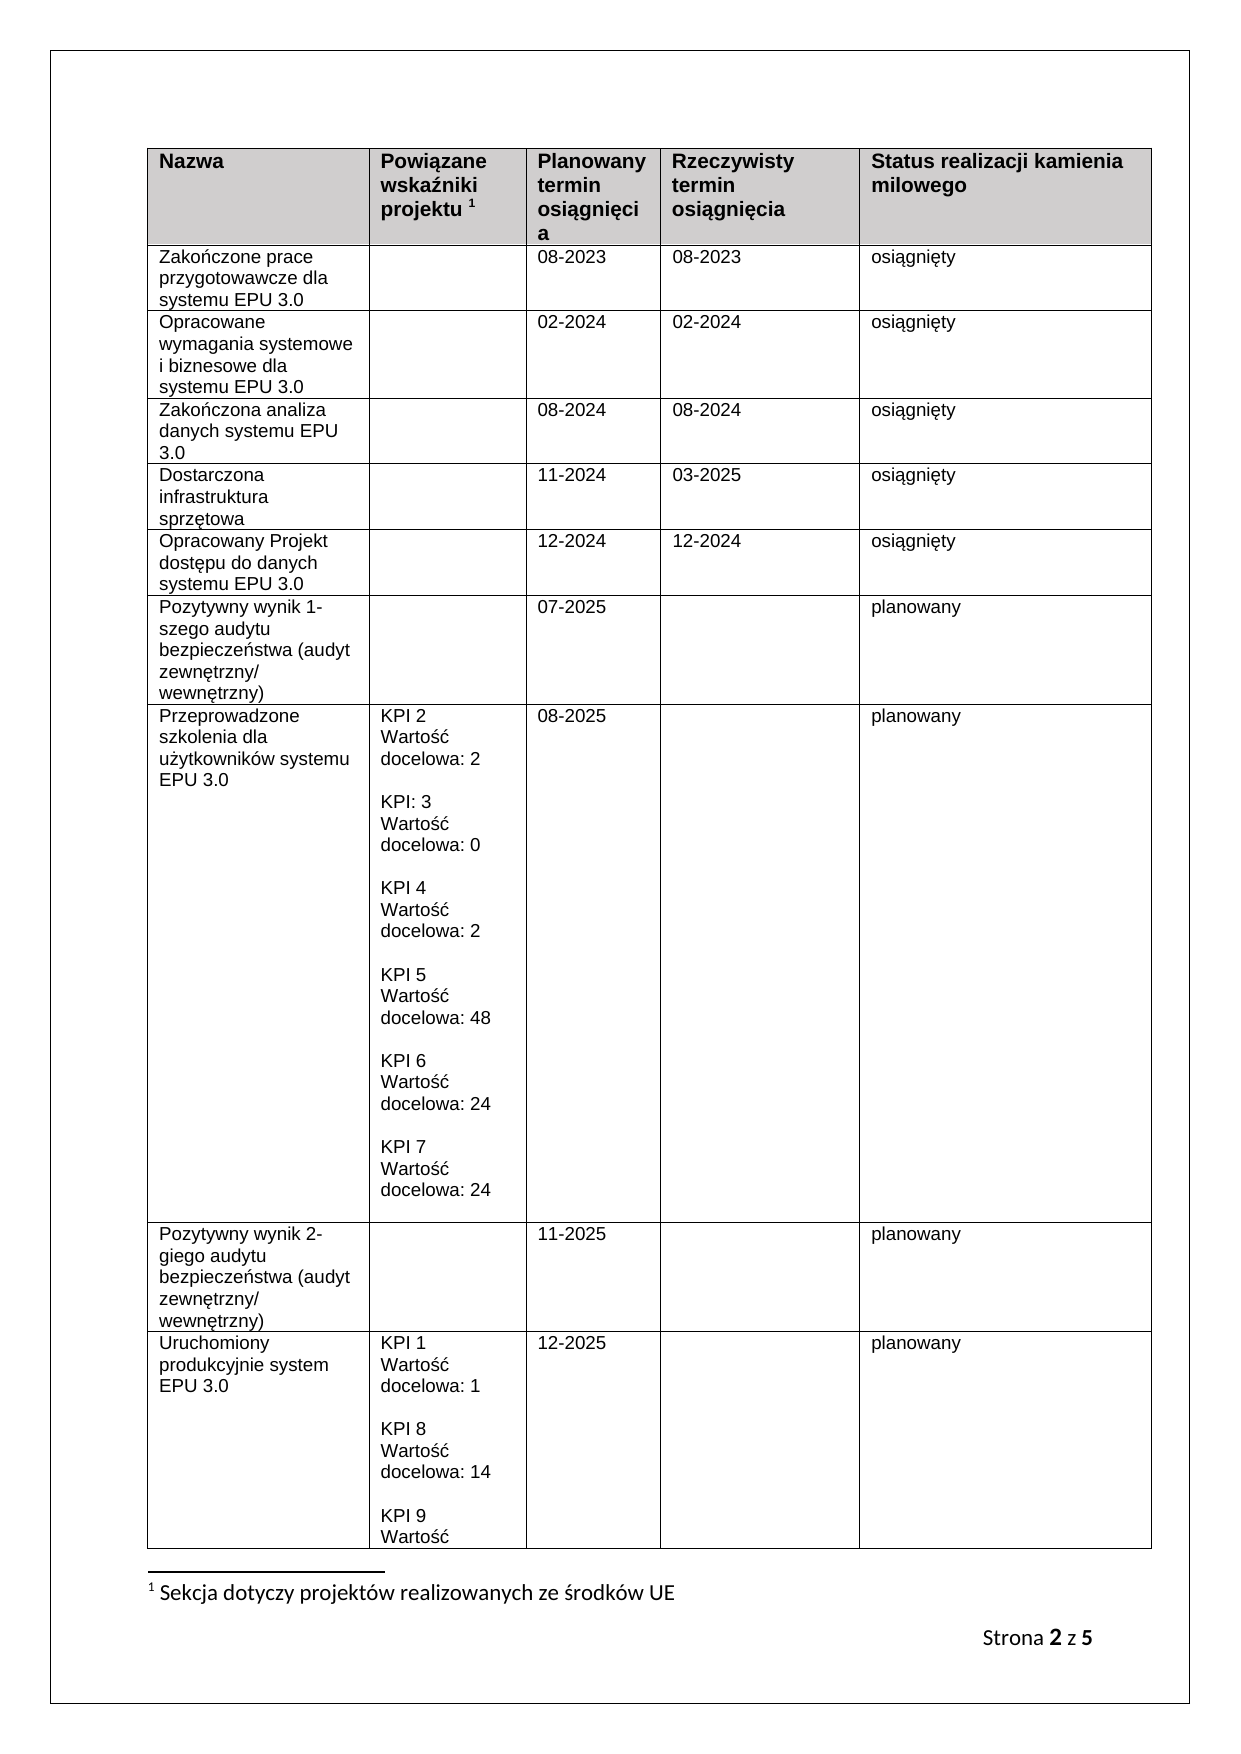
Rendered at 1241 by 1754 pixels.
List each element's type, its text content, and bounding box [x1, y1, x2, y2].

table_cell [370, 530, 526, 595]
table_cell [661, 1223, 859, 1331]
table_cell KPI 2 Wartość docelowa: 2 KPI: 3 Wartość docelowa: 0 KPI 4 Wartość docelowa: 2 KPI 5 Wartość docelowa: 48 KPI 6 Wartość docelowa: 24 KPI 7 Wartość docelowa: 24 [370, 705, 526, 1222]
table_cell Zakończone prace przygotowawcze dla systemu EPU 3.0 [148, 246, 369, 310]
table_cell [370, 311, 526, 397]
table_cell 03-2025 [661, 464, 859, 529]
table_cell [370, 1223, 526, 1331]
table_cell Opracowane wymagania systemowe i biznesowe dla systemu EPU 3.0 [148, 311, 369, 397]
table_cell 12-2024 [527, 530, 660, 595]
table_cell 02-2024 [661, 311, 859, 397]
table_cell Uruchomiony produkcyjnie system EPU 3.0 [148, 1332, 369, 1548]
table_cell 08-2024 [527, 399, 660, 463]
table_cell 12-2025 [527, 1332, 660, 1548]
table_header Powiązane wskaźniki projektu [370, 149, 526, 244]
table_header Planowany termin osiągnięcia [527, 149, 660, 244]
table_cell planowany [860, 705, 1151, 1222]
table_cell 02-2024 [527, 311, 660, 397]
table_cell [370, 246, 526, 310]
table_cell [370, 1332, 526, 1548]
table_cell 12-2024 [661, 530, 859, 595]
table_cell [370, 596, 526, 703]
table_cell [370, 464, 526, 529]
table_cell Przeprowadzone szkolenia dla użytkowników systemu EPU 3.0 [148, 705, 369, 1222]
table_cell osiągnięty [860, 464, 1151, 529]
table_cell Zakończona analiza danych systemu EPU 3.0 [148, 399, 369, 463]
table_cell planowany [860, 1332, 1151, 1548]
table_cell 08-2024 [661, 399, 859, 463]
table_cell Dostarczona infrastruktura sprzętowa [148, 464, 369, 529]
table_cell osiągnięty [860, 246, 1151, 310]
table_header Status realizacji kamienia milowego [860, 149, 1151, 244]
table_cell [661, 1332, 859, 1548]
table_cell osiągnięty [860, 311, 1151, 397]
table_cell osiągnięty [860, 530, 1151, 595]
table_cell [661, 596, 859, 703]
table_cell [370, 399, 526, 463]
table_cell planowany [860, 596, 1151, 703]
table_header Rzeczywisty termin osiągnięcia [661, 149, 859, 244]
table_cell Pozytywny wynik 1-szego audytu bezpieczeństwa (audyt zewnętrzny/ wewnętrzny) [148, 596, 369, 703]
table_cell 07-2025 [527, 596, 660, 703]
table_cell Opracowany Projekt dostępu do danych systemu EPU 3.0 [148, 530, 369, 595]
table_cell 11-2024 [527, 464, 660, 529]
table_header Nazwa [148, 149, 369, 244]
table_cell Pozytywny wynik 2-giego audytu bezpieczeństwa (audyt zewnętrzny/ wewnętrzny) [148, 1223, 369, 1331]
table_cell planowany [860, 1223, 1151, 1331]
table_cell 08-2023 [527, 246, 660, 310]
table_cell 08-2025 [527, 705, 660, 1222]
table_cell [661, 705, 859, 1222]
table_cell osiągnięty [860, 399, 1151, 463]
table_cell 08-2023 [661, 246, 859, 310]
table_cell 11-2025 [527, 1223, 660, 1331]
